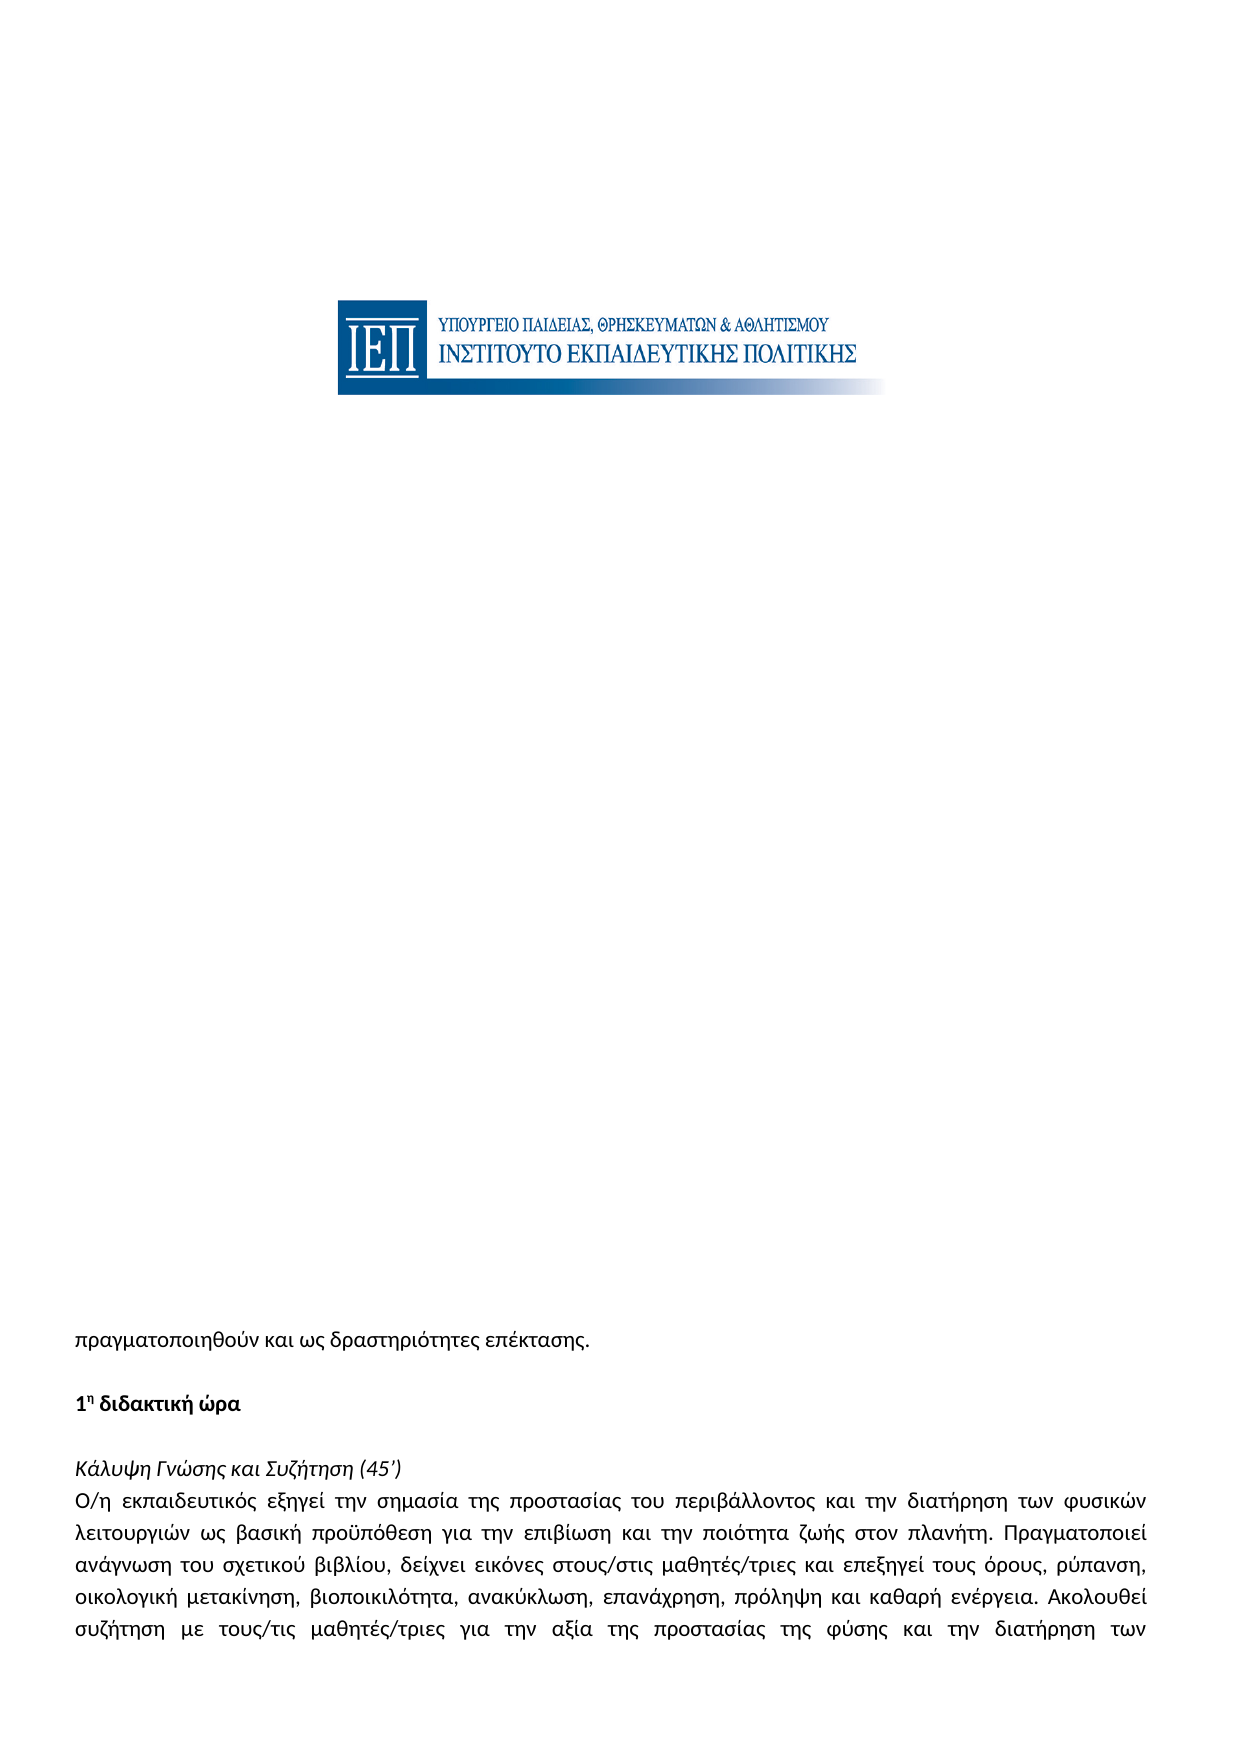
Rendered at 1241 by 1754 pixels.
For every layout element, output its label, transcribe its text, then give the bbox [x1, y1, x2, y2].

text Ο/η εκπαιδευτικός εξηγεί την σημασία της προστασίας του περιβάλλοντος και την διατήρηση των φυσικών λειτουργιών ως βασική προϋπόθεση για την επιβίωση και την ποιότητα ζωής στον πλανήτη. Πραγματοποιεί ανάγνωση του σχετικού βιβλίου, δείχνει εικόνες στους/στις μαθητές/τριες και επεξηγεί τους όρους, ρύπανση, οικολογική μετακίνηση, βιοποικιλότητα, ανακύκλωση, επανάχρηση, πρόληψη και καθαρή ενέργεια. Ακολουθεί συζήτηση με τους/τις μαθητές/τριες για την αξία της προστασίας της φύσης και την διατήρηση των οικοσυστημάτων. [75, 1486, 1148, 1643]
text 1η διδακτική ώρα [75, 1389, 1148, 1417]
picture [337, 300, 886, 395]
text Κάλυψη Γνώσης και Συζήτηση (45’) [75, 1454, 1148, 1482]
